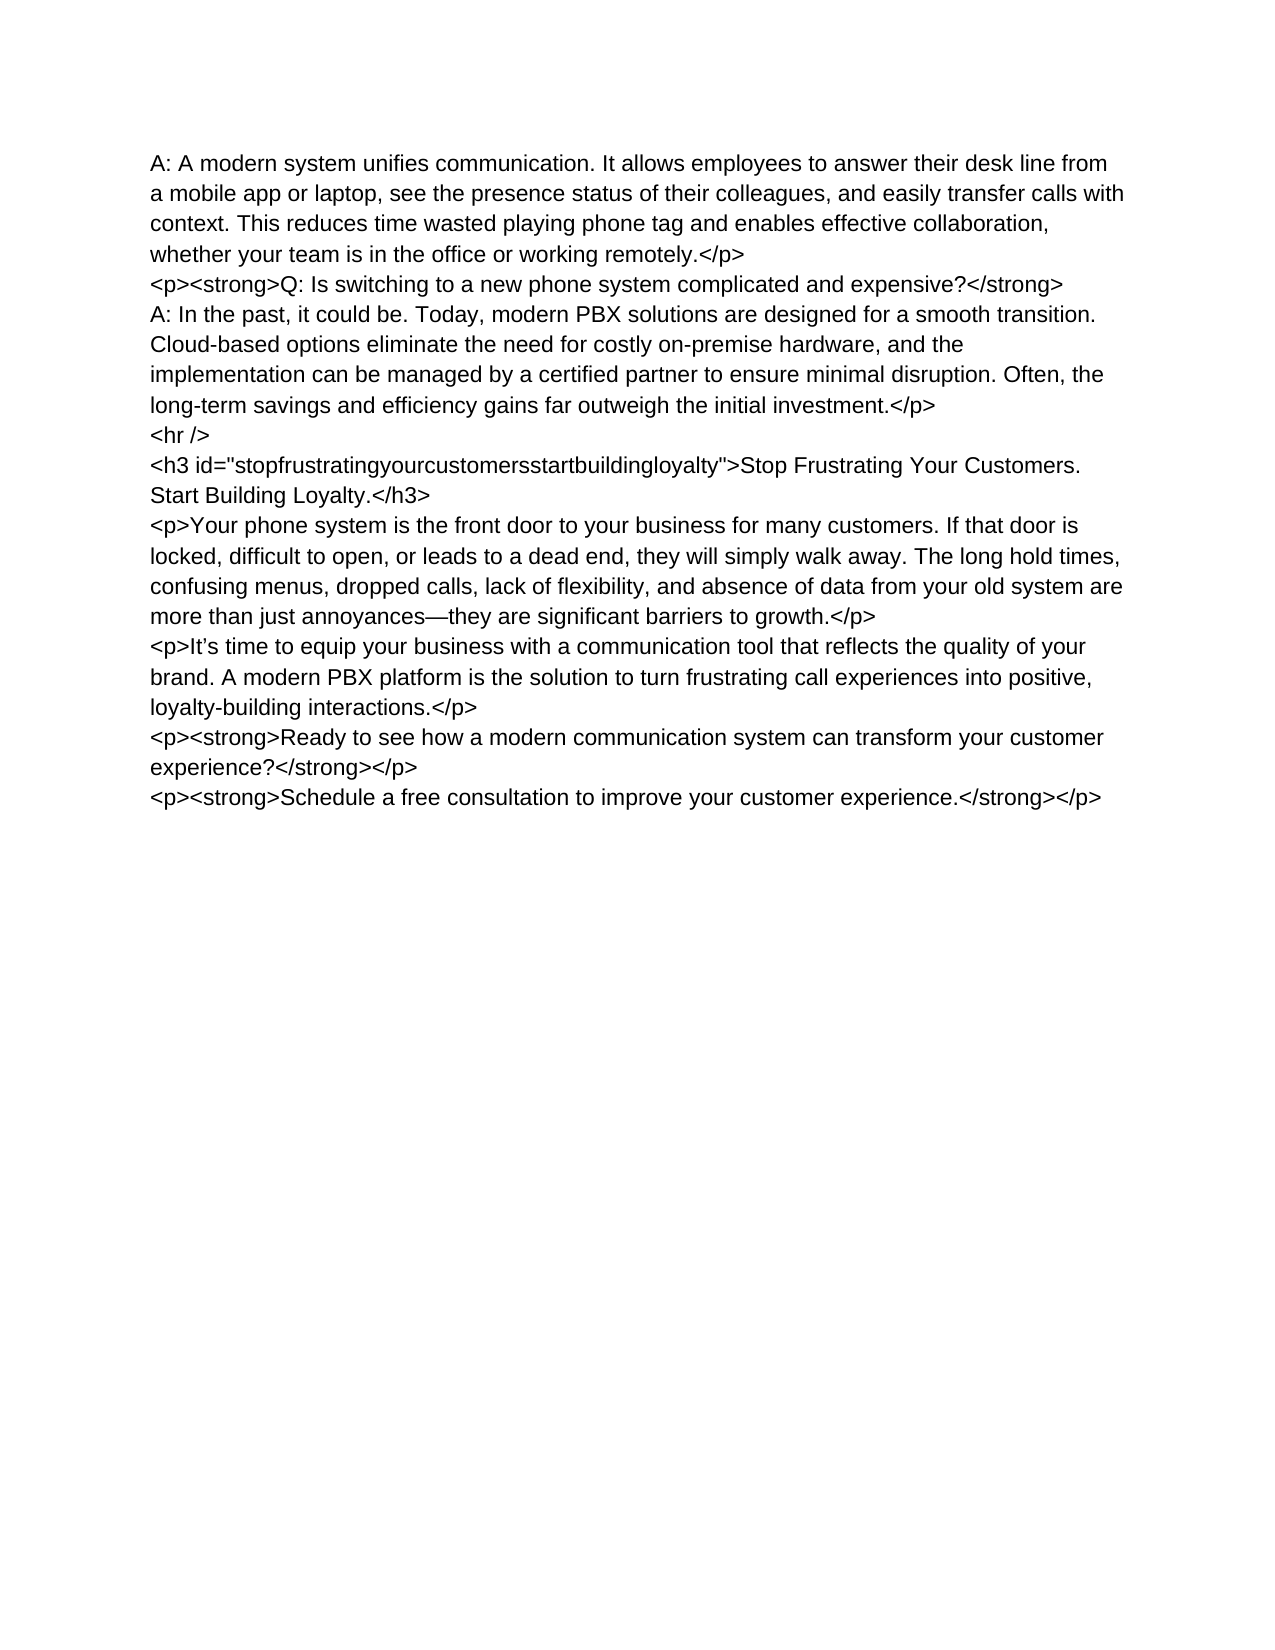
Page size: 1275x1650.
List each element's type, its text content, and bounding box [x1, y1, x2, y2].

text A: In the past, it could be. Today, modern PBX solutions are designed for a smooth transition. Cloud-based options eliminate the need for costly on-premise hardware, and the implementation can be managed by a certified partner to ensure minimal disruption. Often, the long-term savings and efficiency gains far outweigh the initial investment.</p> [150, 301, 1125, 418]
text A: A modern system unifies communication. It allows employees to answer their desk line from a mobile app or laptop, see the presence status of their colleagues, and easily transfer calls with context. This reduces time wasted playing phone tag and enables effective collaboration, whether your team is in the office or working remotely.</p> [150, 150, 1125, 267]
text <hr /> [150, 422, 1125, 448]
text <p><strong>Ready to see how a modern communication system can transform your customer experience?</strong></p> [150, 724, 1125, 781]
text <h3 id="stopfrustratingyourcustomersstartbuildingloyalty">Stop Frustrating Your Customers. Start Building Loyalty.</h3> [150, 452, 1125, 509]
text <p><strong>Q: Is switching to a new phone system complicated and expensive?</strong> [150, 271, 1125, 297]
text <p>Your phone system is the front door to your business for many customers. If that door is locked, difficult to open, or leads to a dead end, they will simply walk away. The long hold times, confusing menus, dropped calls, lack of flexibility, and absence of data from your old system are more than just annoyances—they are significant barriers to growth.</p> [150, 512, 1125, 629]
text <p><strong>Schedule a free consultation to improve your customer experience.</strong></p> [150, 784, 1125, 811]
text <p>It’s time to equip your business with a communication tool that reflects the quality of your brand. A modern PBX platform is the solution to turn frustrating call experiences into positive, loyalty-building interactions.</p> [150, 633, 1125, 720]
